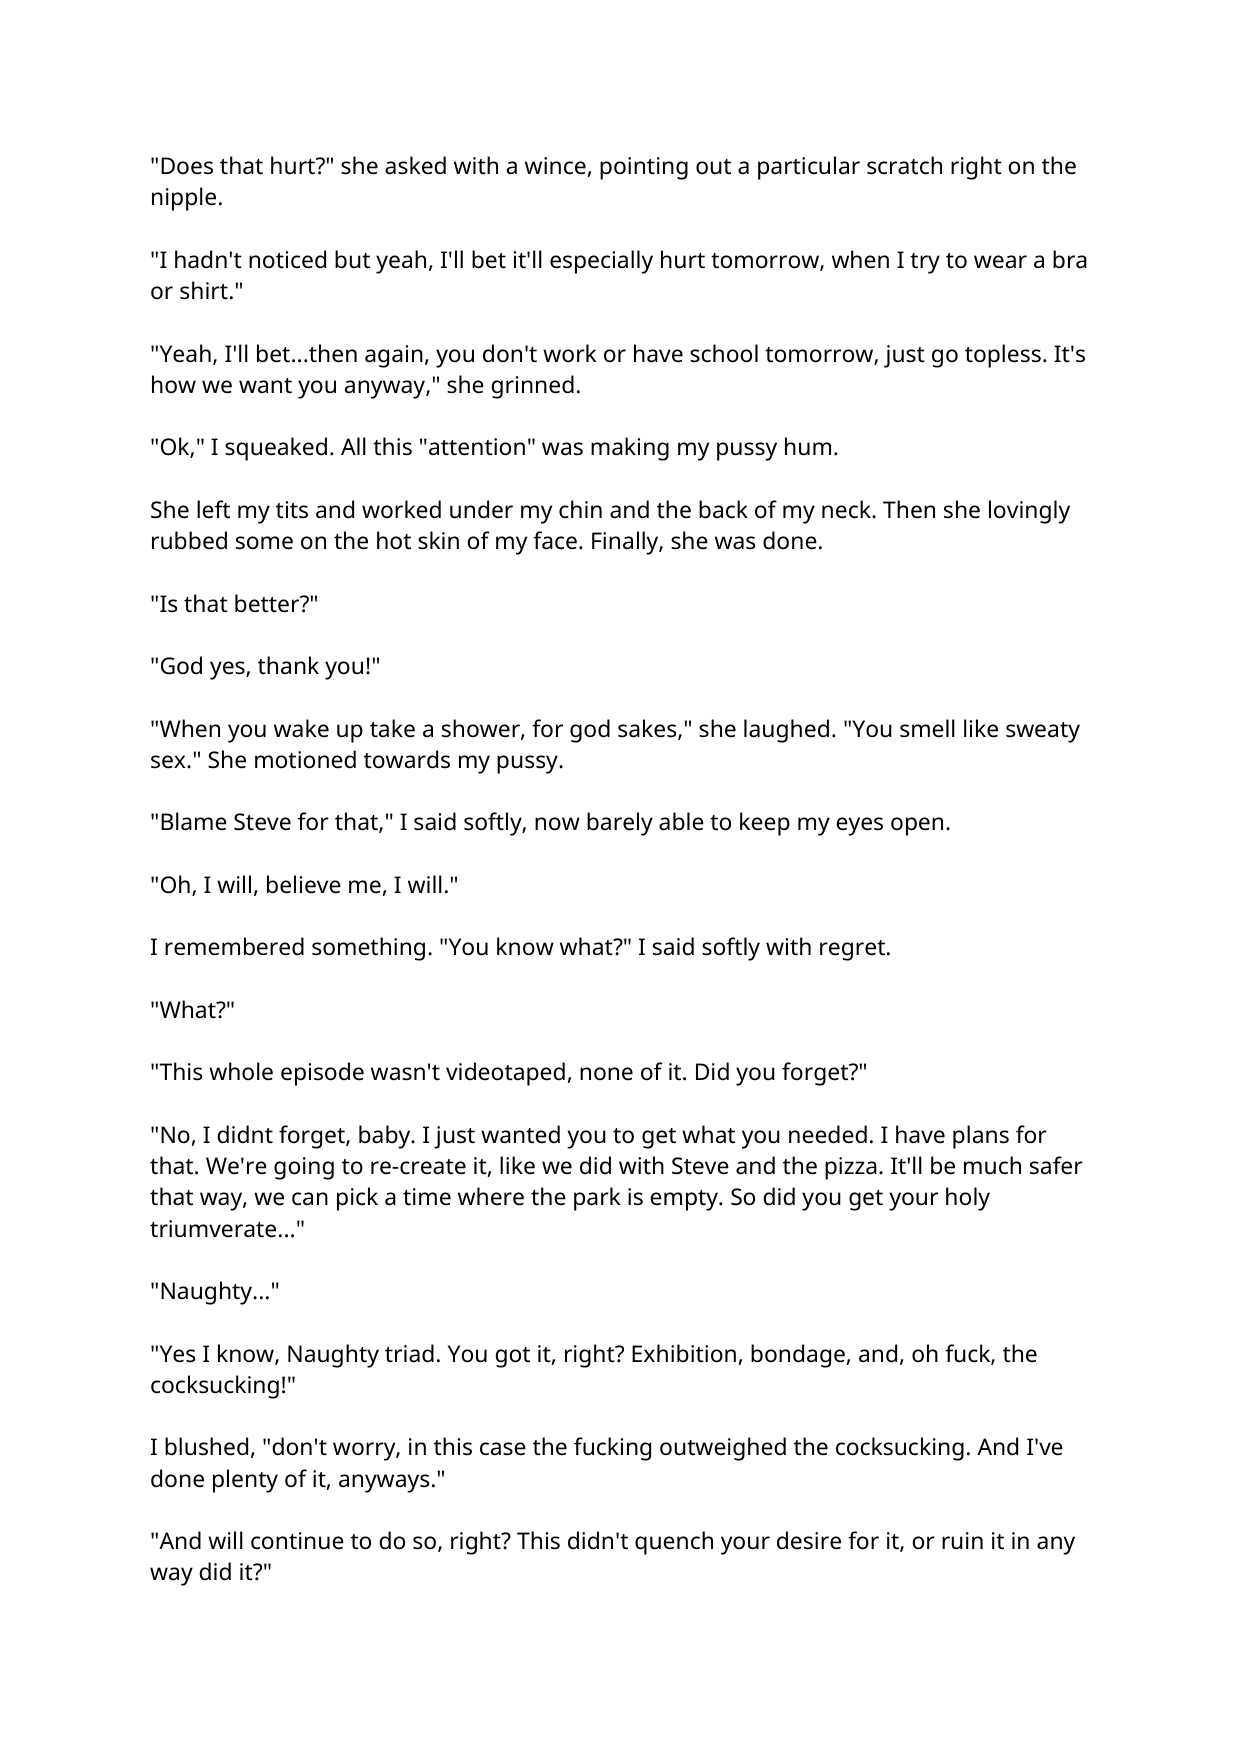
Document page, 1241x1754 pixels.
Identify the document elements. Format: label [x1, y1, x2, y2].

text [150, 150, 1090, 1587]
